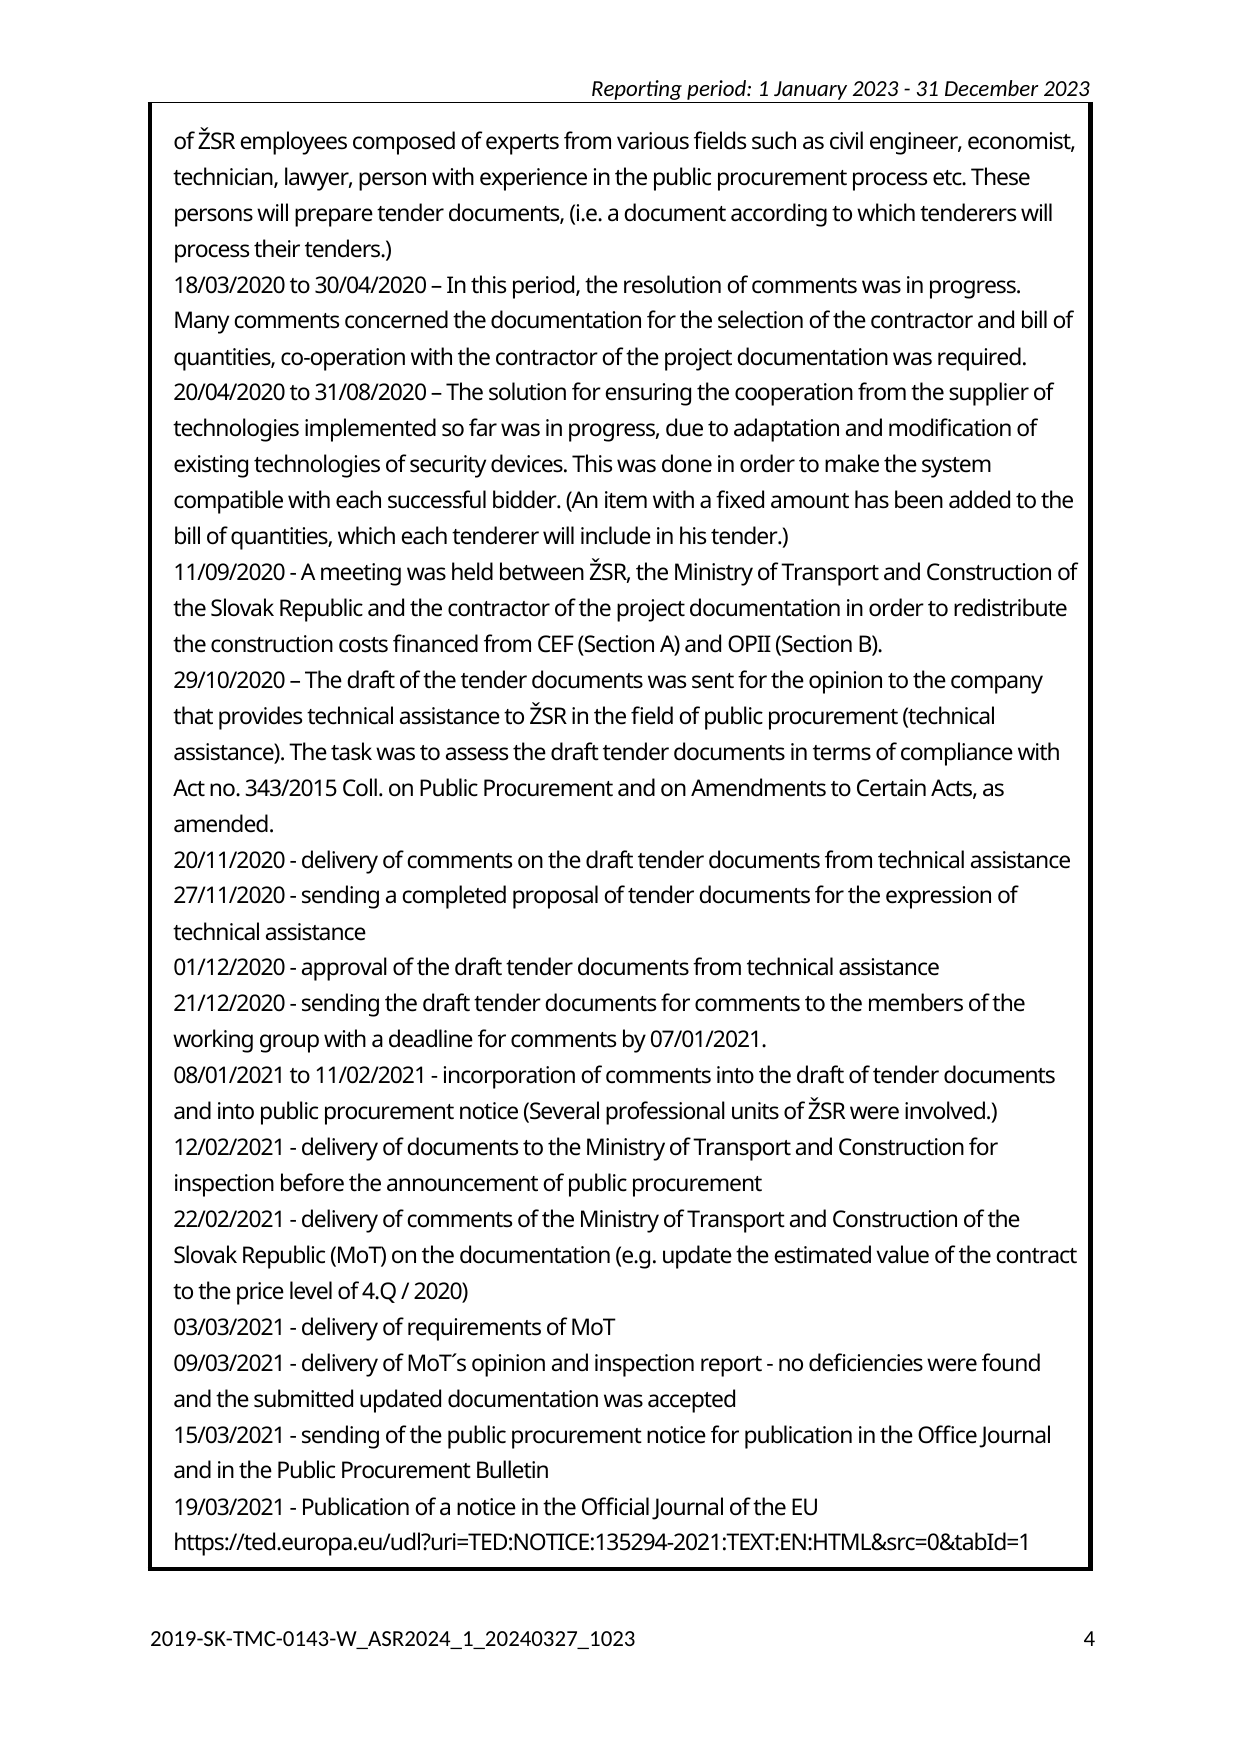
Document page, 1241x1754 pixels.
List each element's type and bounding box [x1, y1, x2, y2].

table_cell [152, 103, 1088, 1566]
